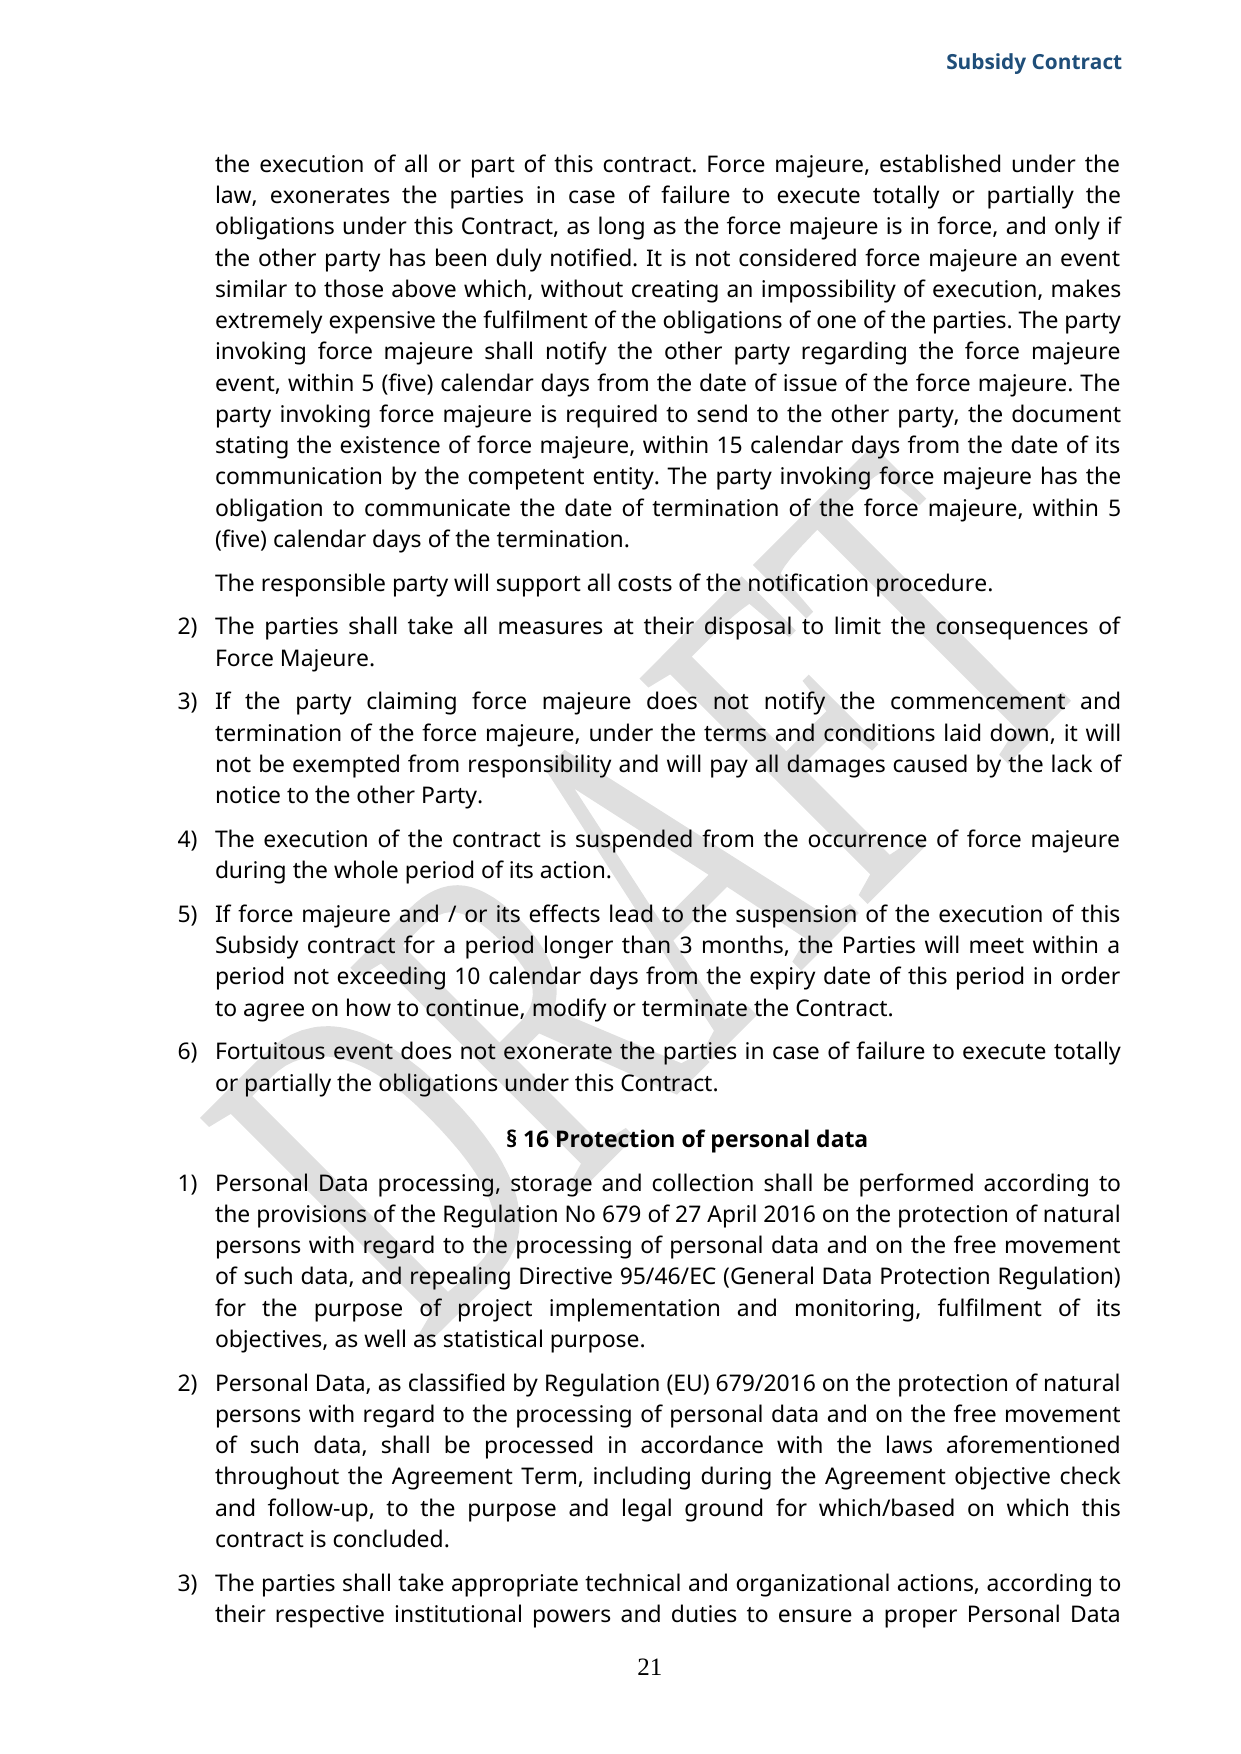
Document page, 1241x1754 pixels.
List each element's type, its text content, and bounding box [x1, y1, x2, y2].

list If the party claiming force majeure does not notify the commencement and termination of the force majeure, under the terms and conditions laid down, it will not be exempted from responsibility and will pay all damages caused by the lack of notice to the other Party. [177, 685, 1122, 810]
list The execution of the contract is suspended from the occurrence of force majeure during the whole period of its action. [177, 823, 1122, 885]
list If force majeure and / or its effects lead to the suspension of the execution of this Subsidy contract for a period longer than 3 months, the Parties will meet within a period not exceeding 10 calendar days from the expiry date of this period in order to agree on how to continue, modify or terminate the Contract. [177, 898, 1122, 1023]
list Personal Data, as classified by Regulation (EU) 679/2016 on the protection of natural persons with regard to the processing of personal data and on the free movement of such data, shall be processed in accordance with the laws aforementioned throughout the Agreement Term, including during the Agreement objective check and follow-up, to the purpose and legal ground for which/based on which this contract is concluded. [177, 1366, 1122, 1554]
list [177, 148, 1122, 554]
list Fortuitous event does not exonerate the parties in case of failure to execute totally or partially the obligations under this Contract. [177, 1035, 1122, 1098]
list Personal Data processing, storage and collection shall be performed according to the provisions of the Regulation No 679 of 27 April 2016 on the protection of natural persons with regard to the processing of personal data and on the free movement of such data, and repealing Directive 95/46/EC (General Data Protection Regulation) for the purpose of project implementation and monitoring, fulfilment of its objectives, as well as statistical purpose. [177, 1166, 1122, 1354]
text § 16 Protection of personal data [252, 1123, 1122, 1154]
list The parties shall take all measures at their disposal to limit the consequences of Force Majeure. [177, 610, 1122, 673]
text The responsible party will support all costs of the notification procedure. [215, 566, 1122, 598]
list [177, 1566, 1122, 1629]
